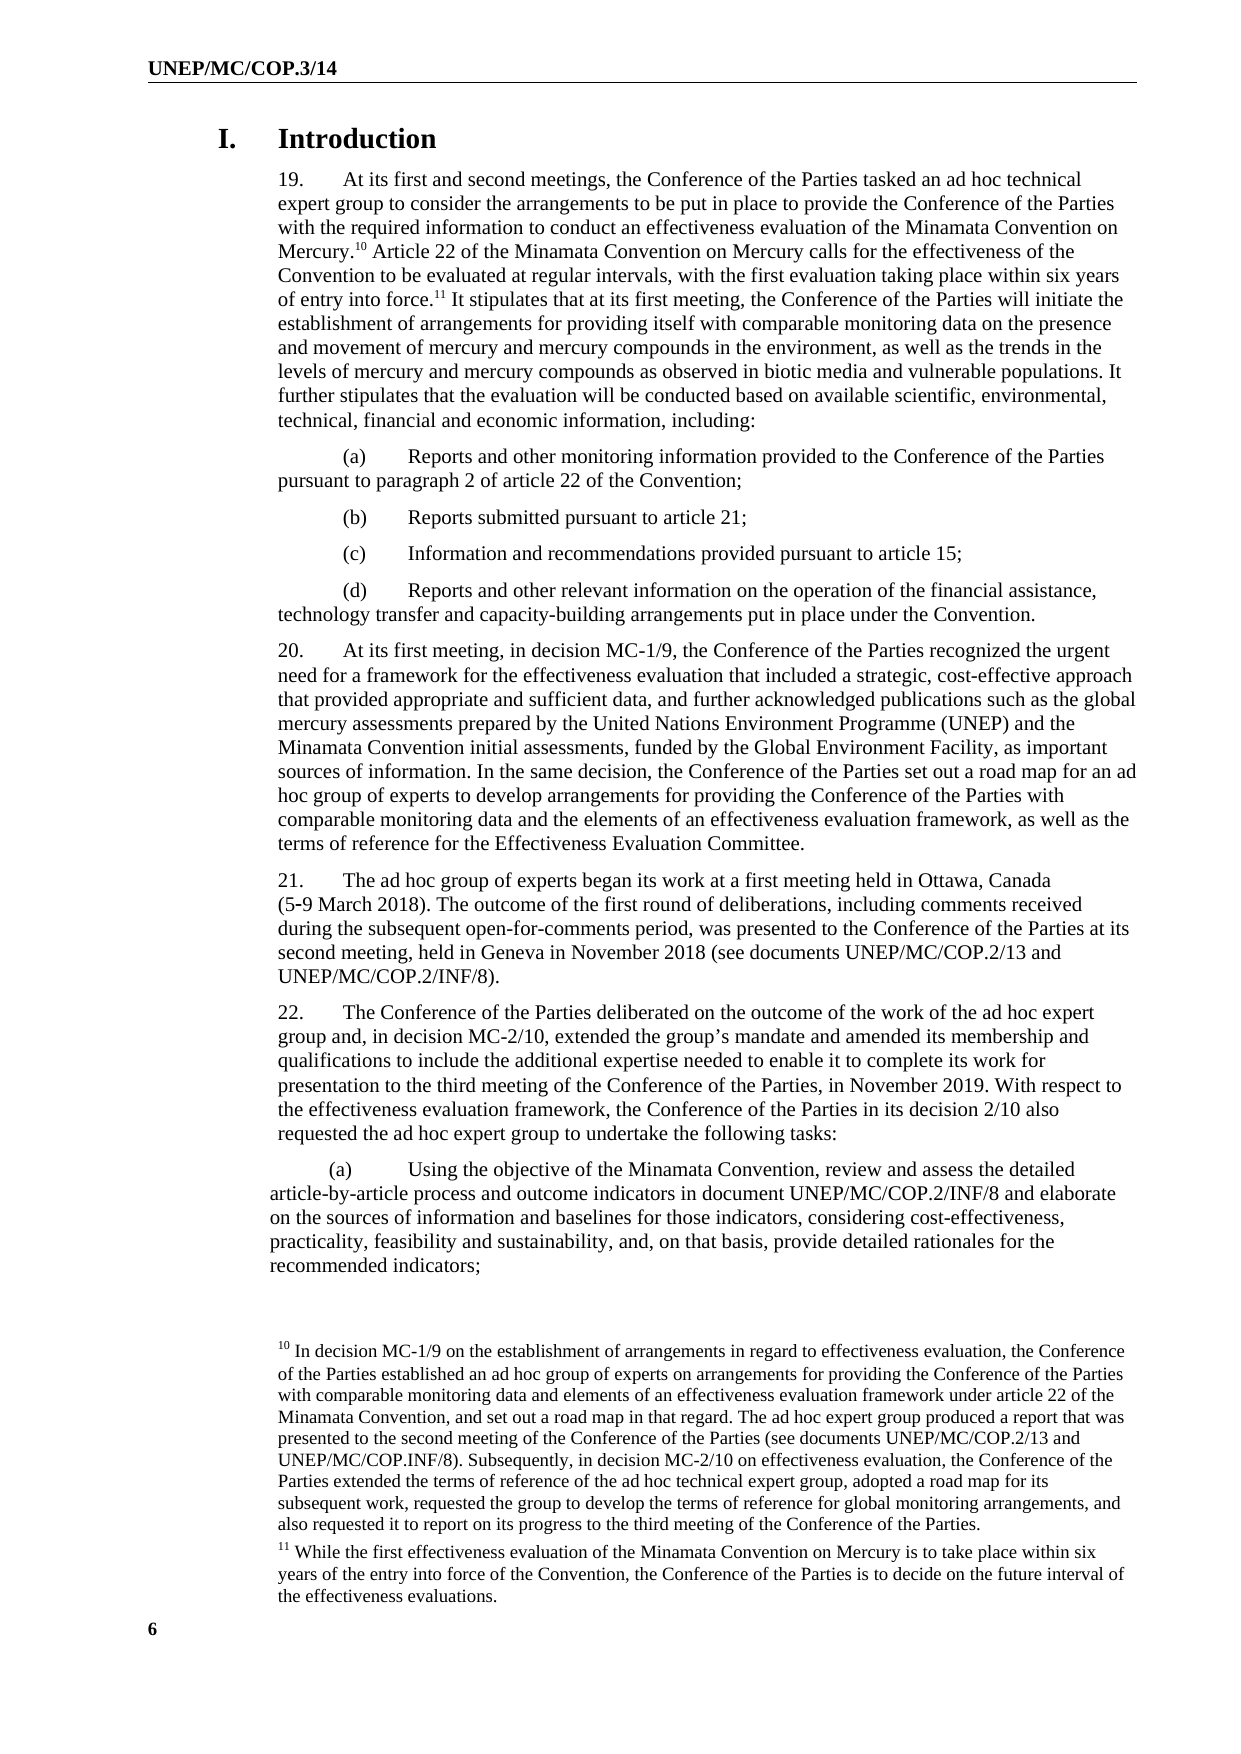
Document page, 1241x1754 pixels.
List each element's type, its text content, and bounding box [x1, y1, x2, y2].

list Reports submitted pursuant to article 21; [278, 505, 1137, 529]
text At its first and second meetings, the Conference of the Parties tasked an ad hoc technical expert group to consider the arrangements to be put in place to provide the Conference of the Parties with the required information to conduct an effectiveness evaluation of the Minamata Convention on Mercury. Article 22 of the Minamata Convention on Mercury calls for the effectiveness of the Convention to be evaluated at regular intervals, with the first evaluation taking place within six years of entry into force. It stipulates that at its first meeting, the Conference of the Parties will initiate the establishment of arrangements for providing itself with comparable monitoring data on the presence and movement of mercury and mercury compounds in the environment, as well as the trends in the levels of mercury and mercury compounds as observed in biotic media and vulnerable populations. It further stipulates that the evaluation will be conducted based on available scientific, environmental, technical, financial and economic information, including: [278, 167, 1137, 432]
text I. Introduction [148, 121, 1107, 154]
list Information and recommendations provided pursuant to article 15; [278, 541, 1137, 565]
list Reports and other monitoring information provided to the Conference of the Parties pursuant to paragraph 2 of article 22 of the Convention; [278, 444, 1137, 492]
list Using the objective of the Minamata Convention, review and assess the detailed article-by-article process and outcome indicators in document UNEP/MC/COP.2/INF/8 and elaborate on the sources of information and baselines for those indicators, considering cost-effectiveness, practicality, feasibility and sustainability, and, on that basis, provide detailed rationales for the recommended indicators; [269, 1157, 1137, 1277]
list Reports and other relevant information on the operation of the financial assistance, technology transfer and capacity-building arrangements put in place under the Convention. [278, 578, 1137, 626]
text The Conference of the Parties deliberated on the outcome of the work of the ad hoc expert group and, in decision MC-2/10, extended the group’s mandate and amended its membership and qualifications to include the additional expertise needed to enable it to complete its work for presentation to the third meeting of the Conference of the Parties, in November 2019. With respect to the effectiveness evaluation framework, the Conference of the Parties in its decision 2/10 also requested the ad hoc expert group to undertake the following tasks: [278, 1000, 1137, 1145]
text The ad hoc group of experts began its work at a first meeting held in Ottawa, Canada (59 March 2018). The outcome of the first round of deliberations, including comments received during the subsequent open-for-comments period, was presented to the Conference of the Parties at its second meeting, held in Geneva in November 2018 (see documents UNEP/MC/COP.2/13 and UNEP/MC/COP.2/INF/8). [278, 867, 1137, 988]
text At its first meeting, in decision MC-1/9, the Conference of the Parties recognized the urgent need for a framework for the effectiveness evaluation that included a strategic, cost-effective approach that provided appropriate and sufficient data, and further acknowledged publications such as the global mercury assessments prepared by the United Nations Environment Programme (UNEP) and the Minamata Convention initial assessments, funded by the Global Environment Facility, as important sources of information. In the same decision, the Conference of the Parties set out a road map for an ad hoc group of experts to develop arrangements for providing the Conference of the Parties with comparable monitoring data and the elements of an effectiveness evaluation framework, as well as the terms of reference for the Effectiveness Evaluation Committee. [278, 638, 1137, 855]
